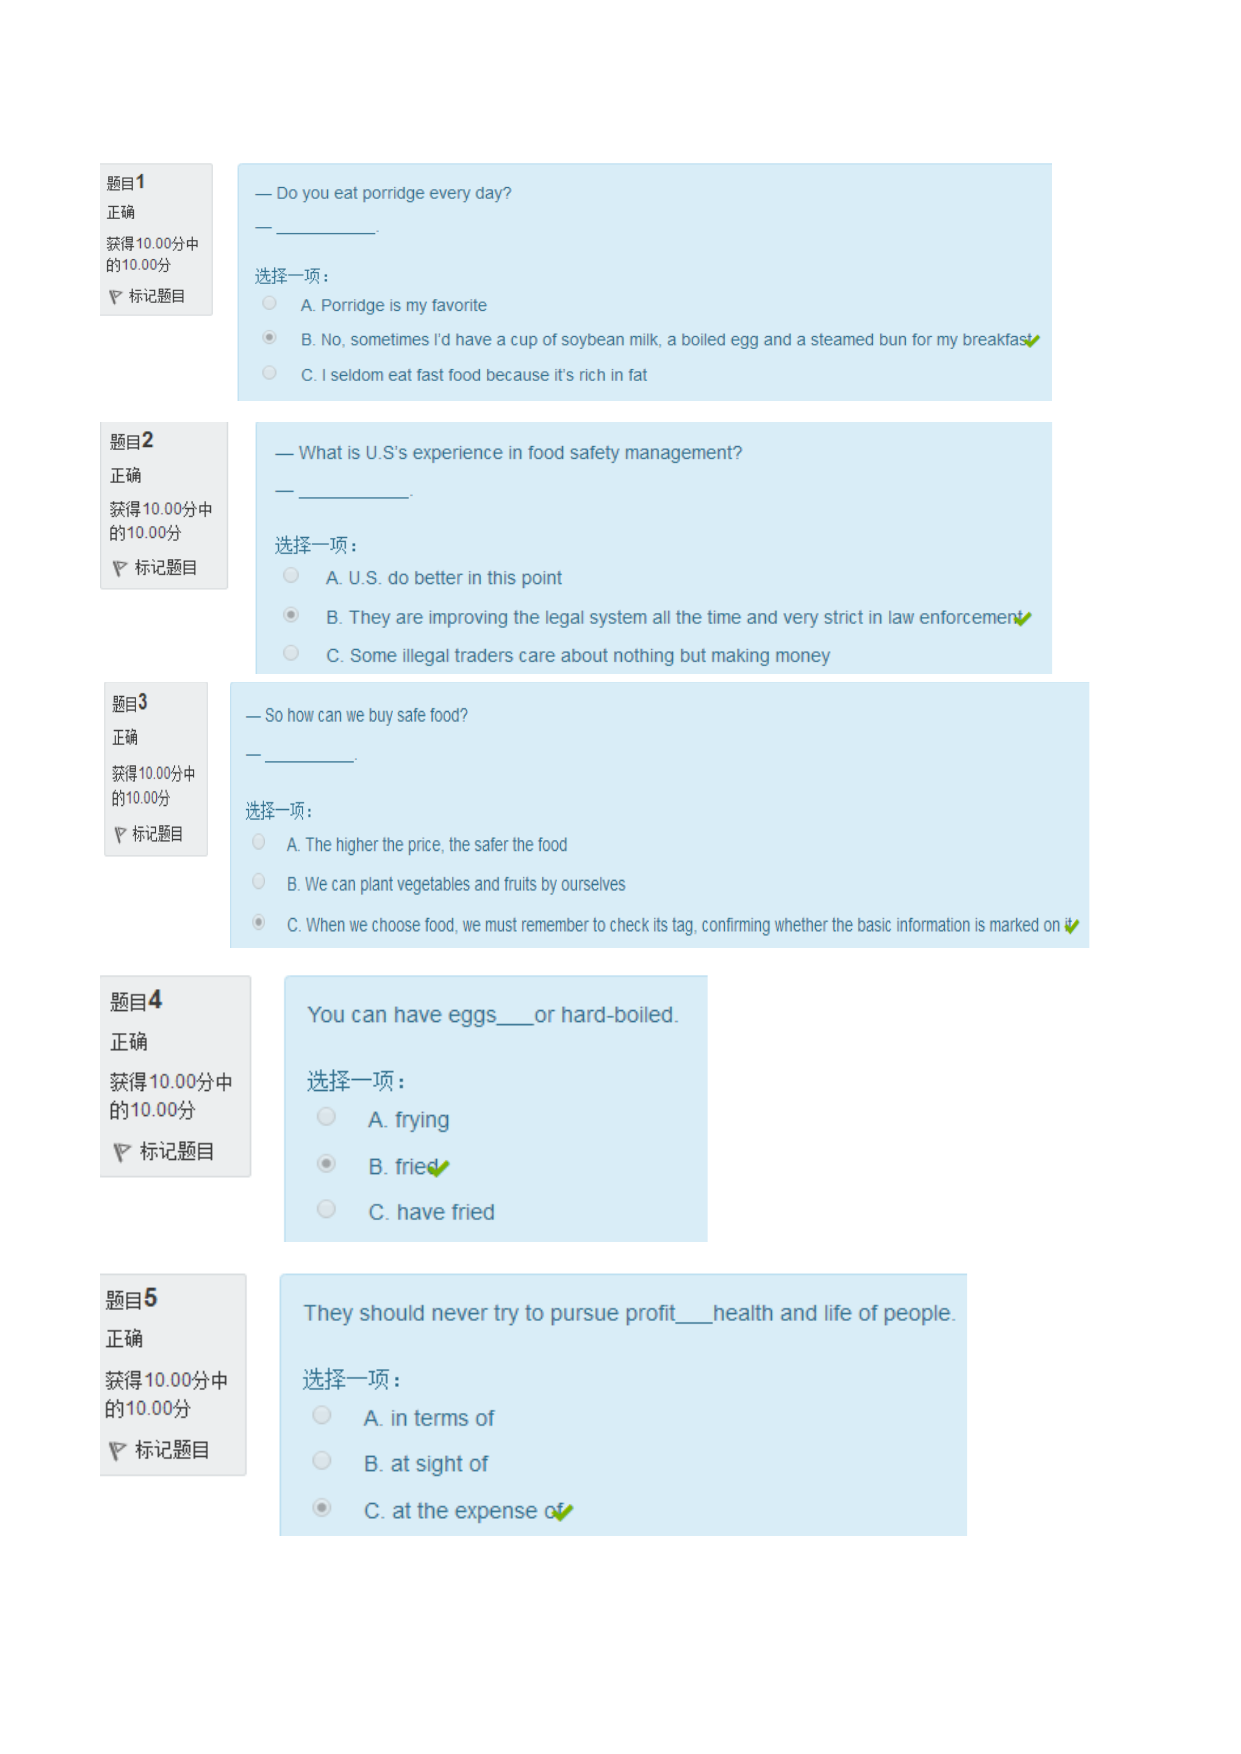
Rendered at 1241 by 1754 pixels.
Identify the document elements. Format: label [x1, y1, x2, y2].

picture [100, 422, 1053, 674]
picture [100, 162, 1052, 401]
picture [100, 974, 708, 1242]
picture [100, 1267, 968, 1536]
picture [100, 682, 1090, 948]
